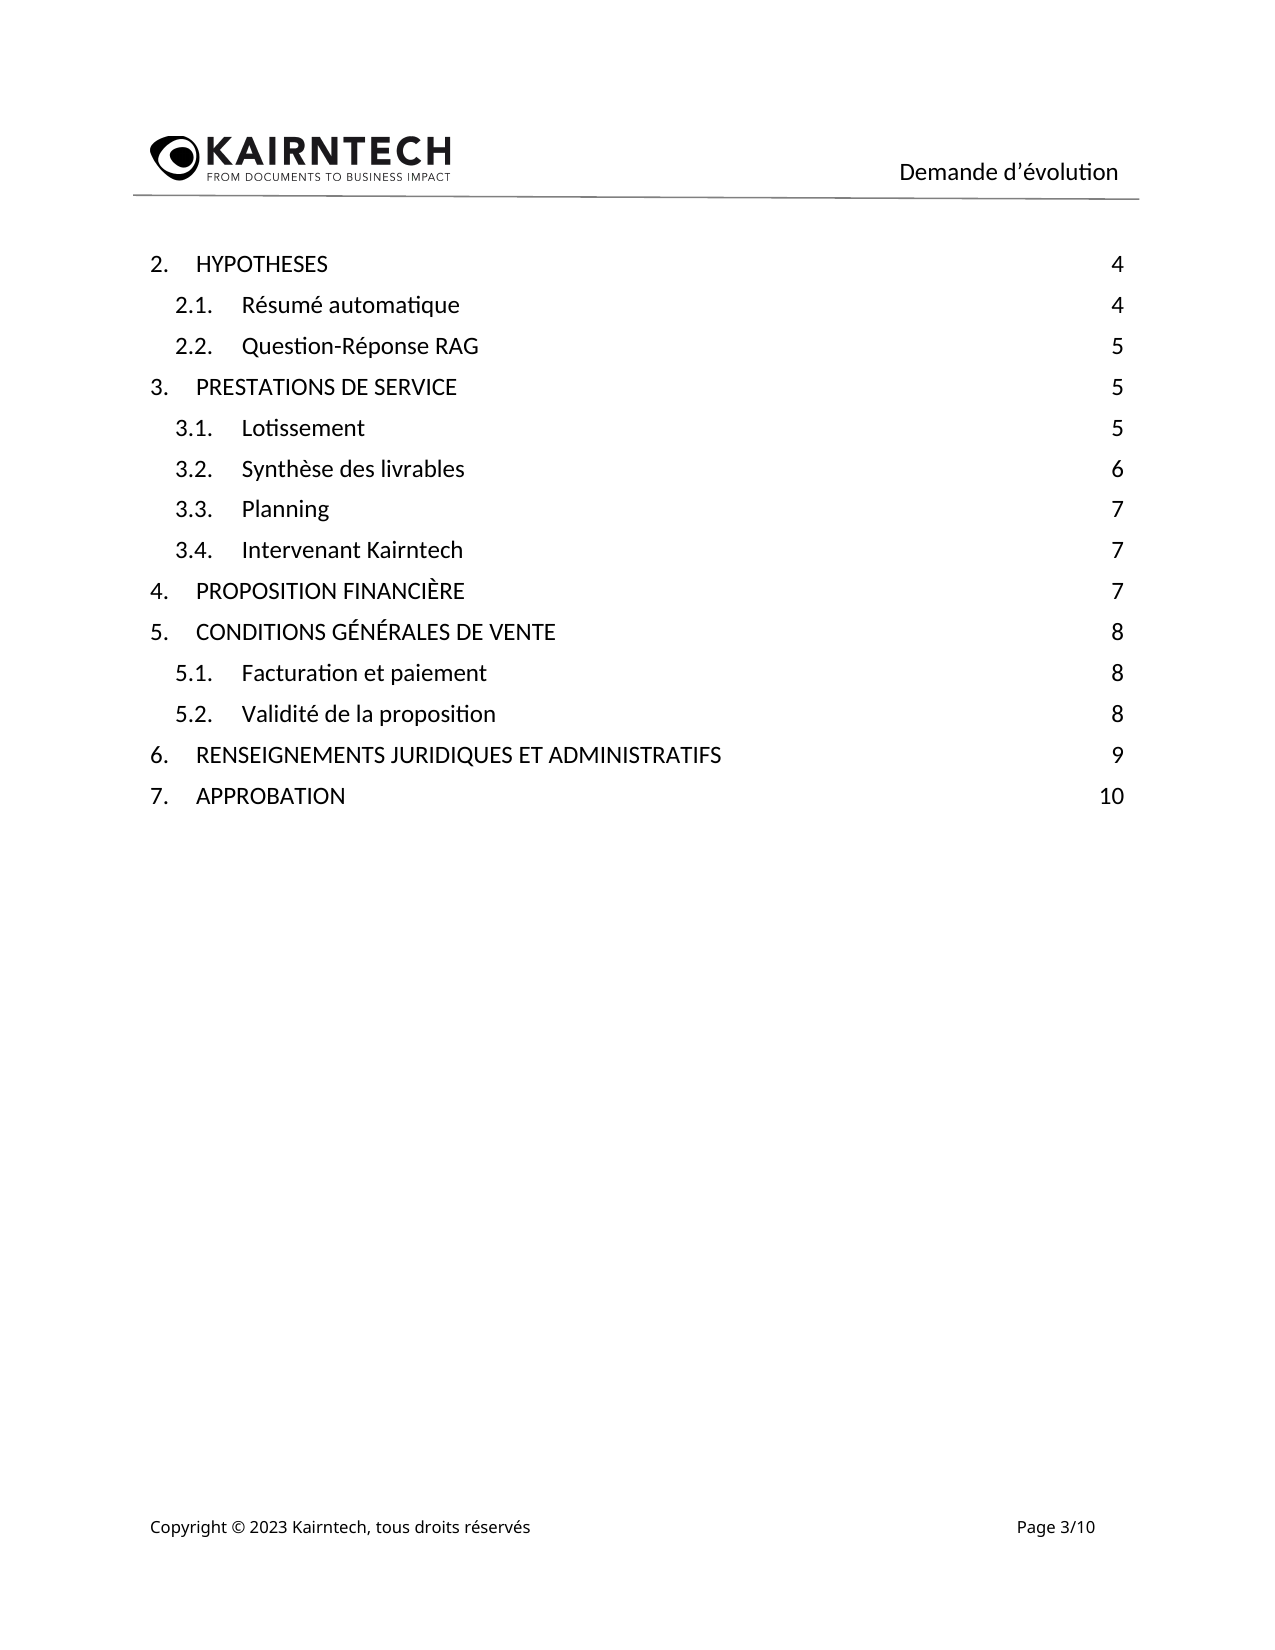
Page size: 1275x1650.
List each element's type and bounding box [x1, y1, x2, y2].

picture [150, 136, 451, 181]
